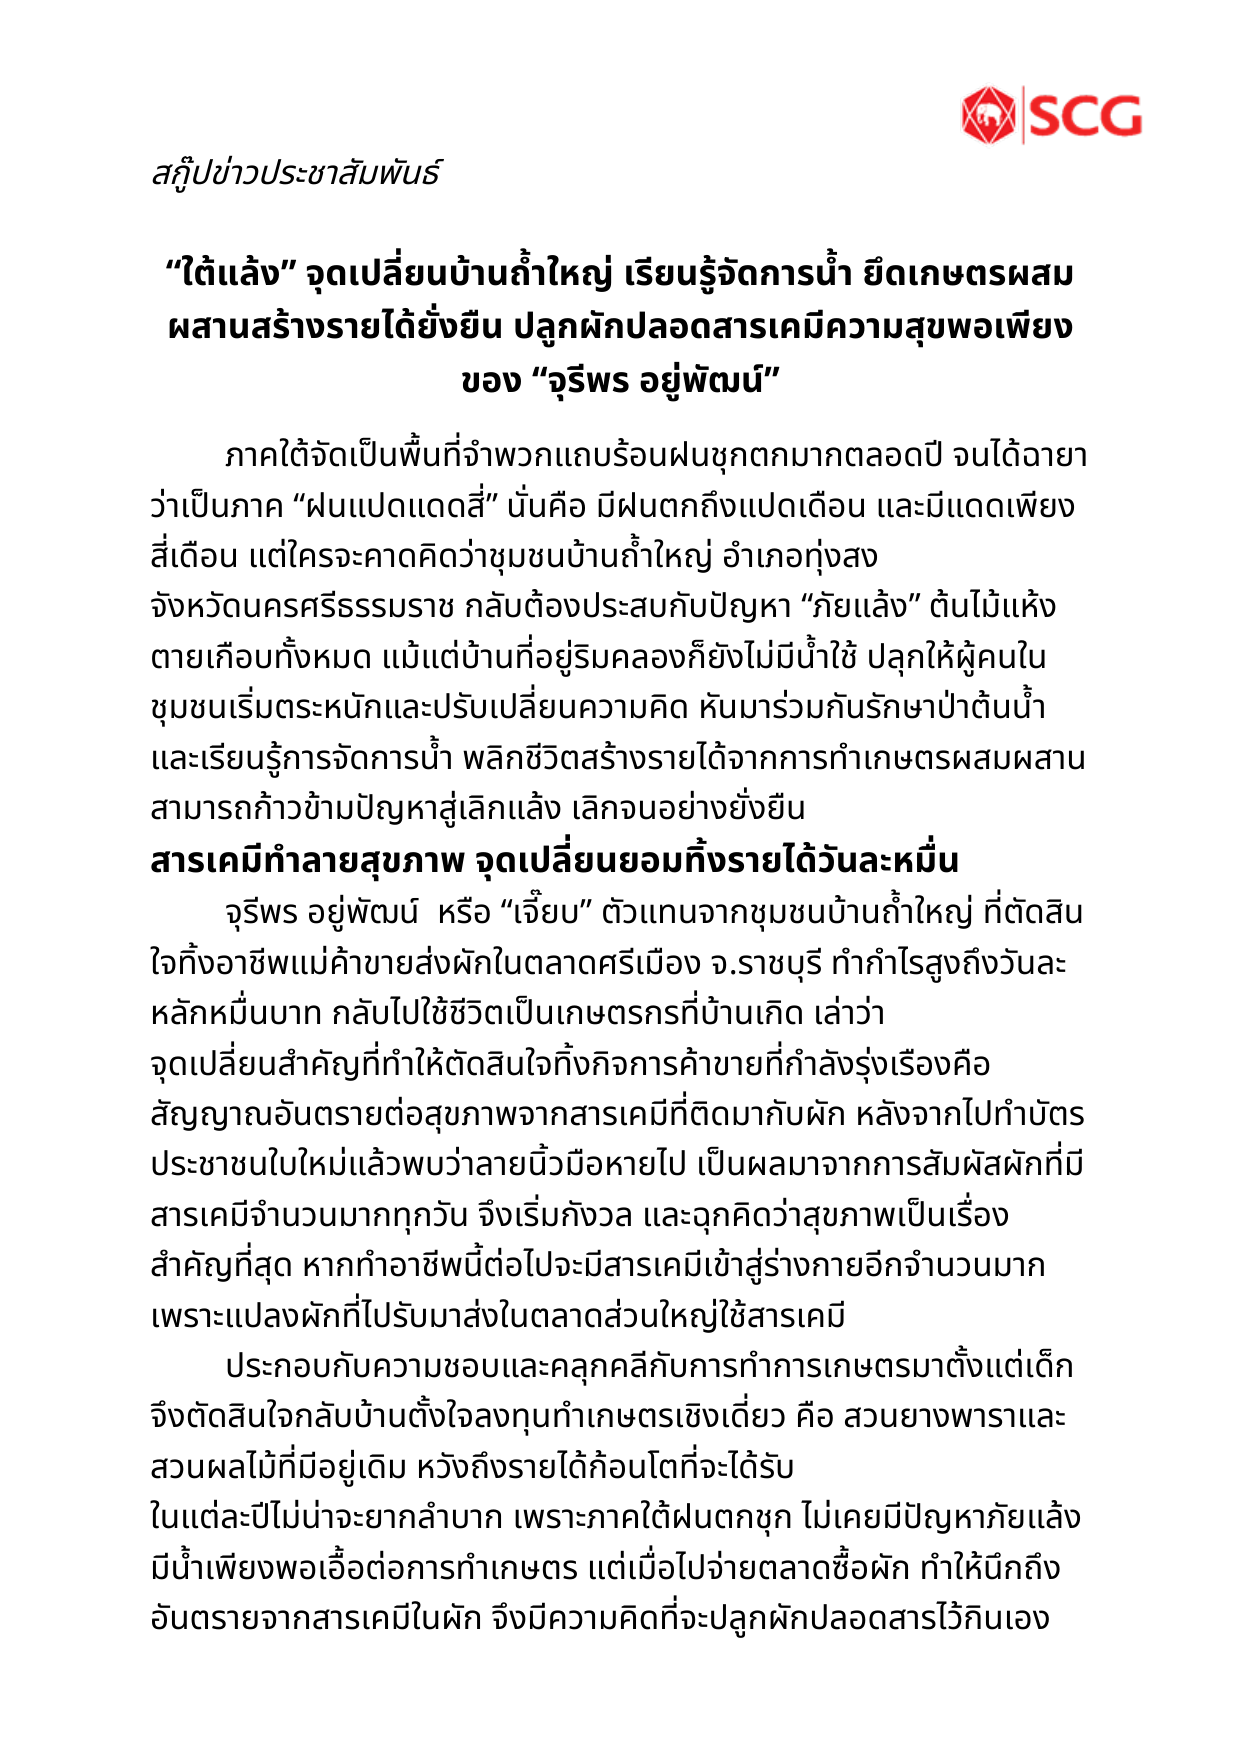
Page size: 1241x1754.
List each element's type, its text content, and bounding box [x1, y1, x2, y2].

text จุรีพร อยู่พัฒน์ หรือ “เจี๊ยบ” ตัวแทนจากชุมชนบ้านถ้ำใหญ่ ที่ตัดสินใจทิ้งอาชีพแม่ค้าขายส่งผักในตลาดศรีเมือง จ.ราชบุรี ทำกำไรสูงถึงวันละหลักหมื่นบาท กลับไปใช้ชีวิตเป็นเกษตรกรที่บ้านเกิด เล่าว่า จุดเปลี่ยนสำคัญที่ทำให้ตัดสินใจทิ้งกิจการค้าขายที่กำลังรุ่งเรืองคือ สัญญาณอันตรายต่อสุขภาพจากสารเคมีที่ติดมากับผัก หลังจากไปทำบัตรประชาชนใบใหม่แล้วพบว่าลายนิ้วมือหายไป เป็นผลมาจากการสัมผัสผักที่มีสารเคมีจำนวนมากทุกวัน จึงเริ่มกังวล และฉุกคิดว่าสุขภาพเป็นเรื่องสำคัญที่สุด หากทำอาชีพนี้ต่อไปจะมีสารเคมีเข้าสู่ร่างกายอีกจำนวนมาก เพราะแปลงผักที่ไปรับมาส่งในตลาดส่วนใหญ่ใช้สารเคมี [150, 888, 1090, 1342]
text ภาคใต้จัดเป็นพื้นที่จำพวกแถบร้อนฝนชุกตกมากตลอดปี จนได้ฉายาว่าเป็นภาค “ฝนแปดแดดสี่” นั่นคือ มีฝนตกถึงแปดเดือน และมีแดดเพียงสี่เดือน แต่ใครจะคาดคิดว่าชุมชนบ้านถ้ำใหญ่ อำเภอทุ่งสง จังหวัดนครศรีธรรมราช กลับต้องประสบกับปัญหา “ภัยแล้ง” ต้นไม้แห้งตายเกือบทั้งหมด แม้แต่บ้านที่อยู่ริมคลองก็ยังไม่มีน้ำใช้ ปลุกให้ผู้คนในชุมชนเริ่มตระหนักและปรับเปลี่ยนความคิด หันมาร่วมกันรักษาป่าต้นน้ำและเรียนรู้การจัดการน้ำ พลิกชีวิตสร้างรายได้จากการทำเกษตรผสมผสาน สามารถก้าวข้ามปัญหาสู่เลิกแล้ง เลิกจนอย่างยั่งยืน สารเคมีทำลายสุขภาพ จุดเปลี่ยนยอมทิ้งรายได้วันละหมื่น [150, 431, 1090, 888]
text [150, 1342, 1090, 1644]
text สกู๊ปข่าวประชาสัมพันธ์ [150, 149, 1090, 199]
text “ใต้แล้ง” จุดเปลี่ยนบ้านถ้ำใหญ่ เรียนรู้จัดการน้ำ ยึดเกษตรผสมผสานสร้างรายได้ยั่งยืน ปลูกผักปลอดสารเคมีความสุขพอเพียงของ “จุรีพร อยู่พัฒน์” [150, 199, 1090, 408]
picture [934, 56, 1169, 175]
